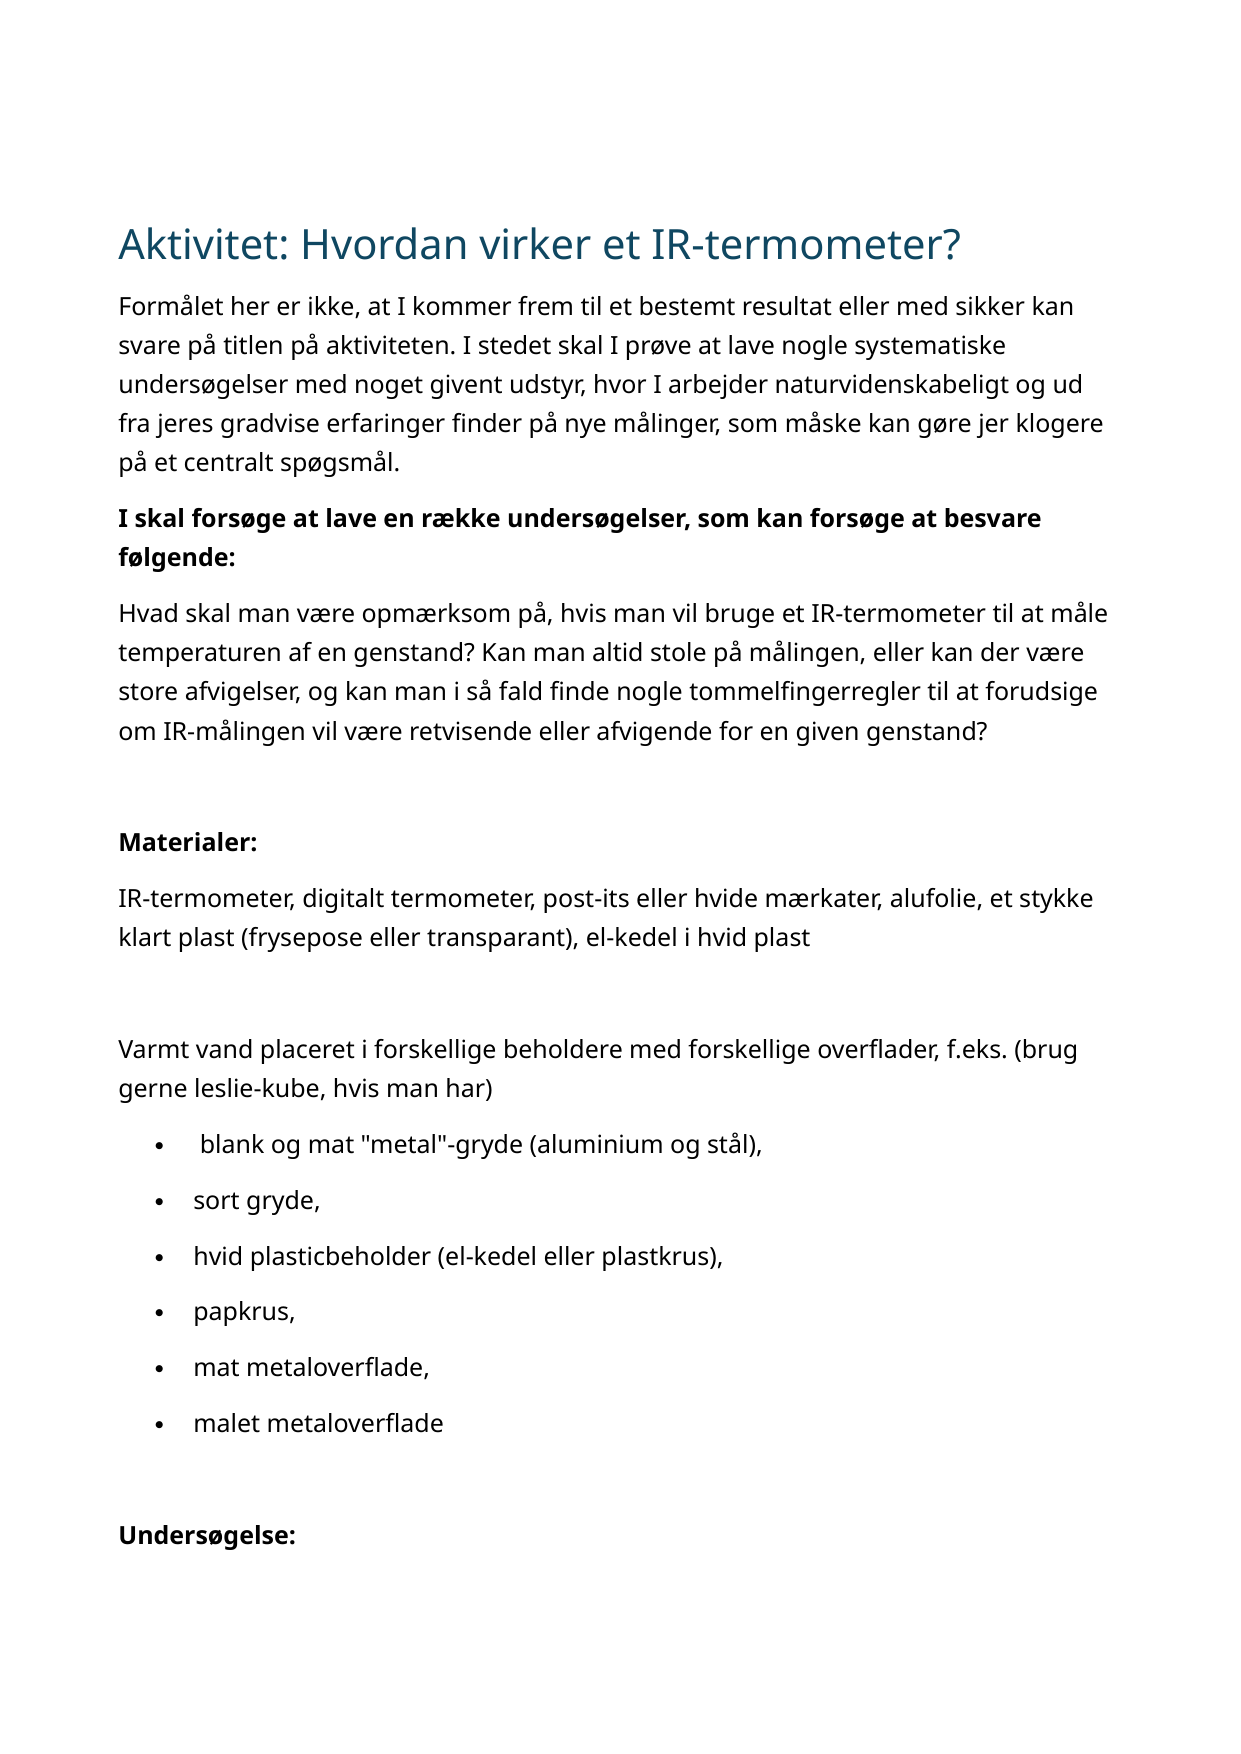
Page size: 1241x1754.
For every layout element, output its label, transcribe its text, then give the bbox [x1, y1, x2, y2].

subtitle Aktivitet: Hvordan virker et IR-termometer? [118, 215, 1122, 271]
list sort gryde, [156, 1182, 1122, 1216]
list malet metaloverflade [156, 1406, 1122, 1440]
text IR-termometer, digitalt termometer, post-its eller hvide mærkater, alufolie, et stykke klart plast (frysepose eller transparant), el-kedel i hvid plast [118, 881, 1122, 954]
text Materialer: [118, 825, 1122, 859]
list hvid plasticbeholder (el-kedel eller plastkrus), [156, 1238, 1122, 1272]
text I skal forsøge at lave en række undersøgelser, som kan forsøge at besvare følgende: [118, 501, 1122, 574]
text Hvad skal man være opmærksom på, hvis man vil bruge et IR-termometer til at måle temperaturen af en genstand? Kan man altid stole på målingen, eller kan der være store afvigelser, og kan man i så fald finde nogle tommelfingerregler til at forudsige om IR-målingen vil være retvisende eller afvigende for en given genstand? [118, 596, 1122, 747]
list papkrus, [156, 1294, 1122, 1328]
list mat metaloverflade, [156, 1350, 1122, 1384]
list blank og mat "metal"-gryde (aluminium og stål), [156, 1127, 1122, 1161]
text Varmt vand placeret i forskellige beholdere med forskellige overflader, f.eks. (brug gerne leslie-kube, hvis man har) [118, 1032, 1122, 1105]
text Formålet her er ikke, at I kommer frem til et bestemt resultat eller med sikker kan svare på titlen på aktiviteten. I stedet skal I prøve at lave nogle systematiske undersøgelser med noget givent udstyr, hvor I arbejder naturvidenskabeligt og ud fra jeres gradvise erfaringer finder på nye målinger, som måske kan gøre jer klogere på et centralt spøgsmål. [118, 288, 1122, 479]
text Undersøgelse: [118, 1517, 1122, 1551]
